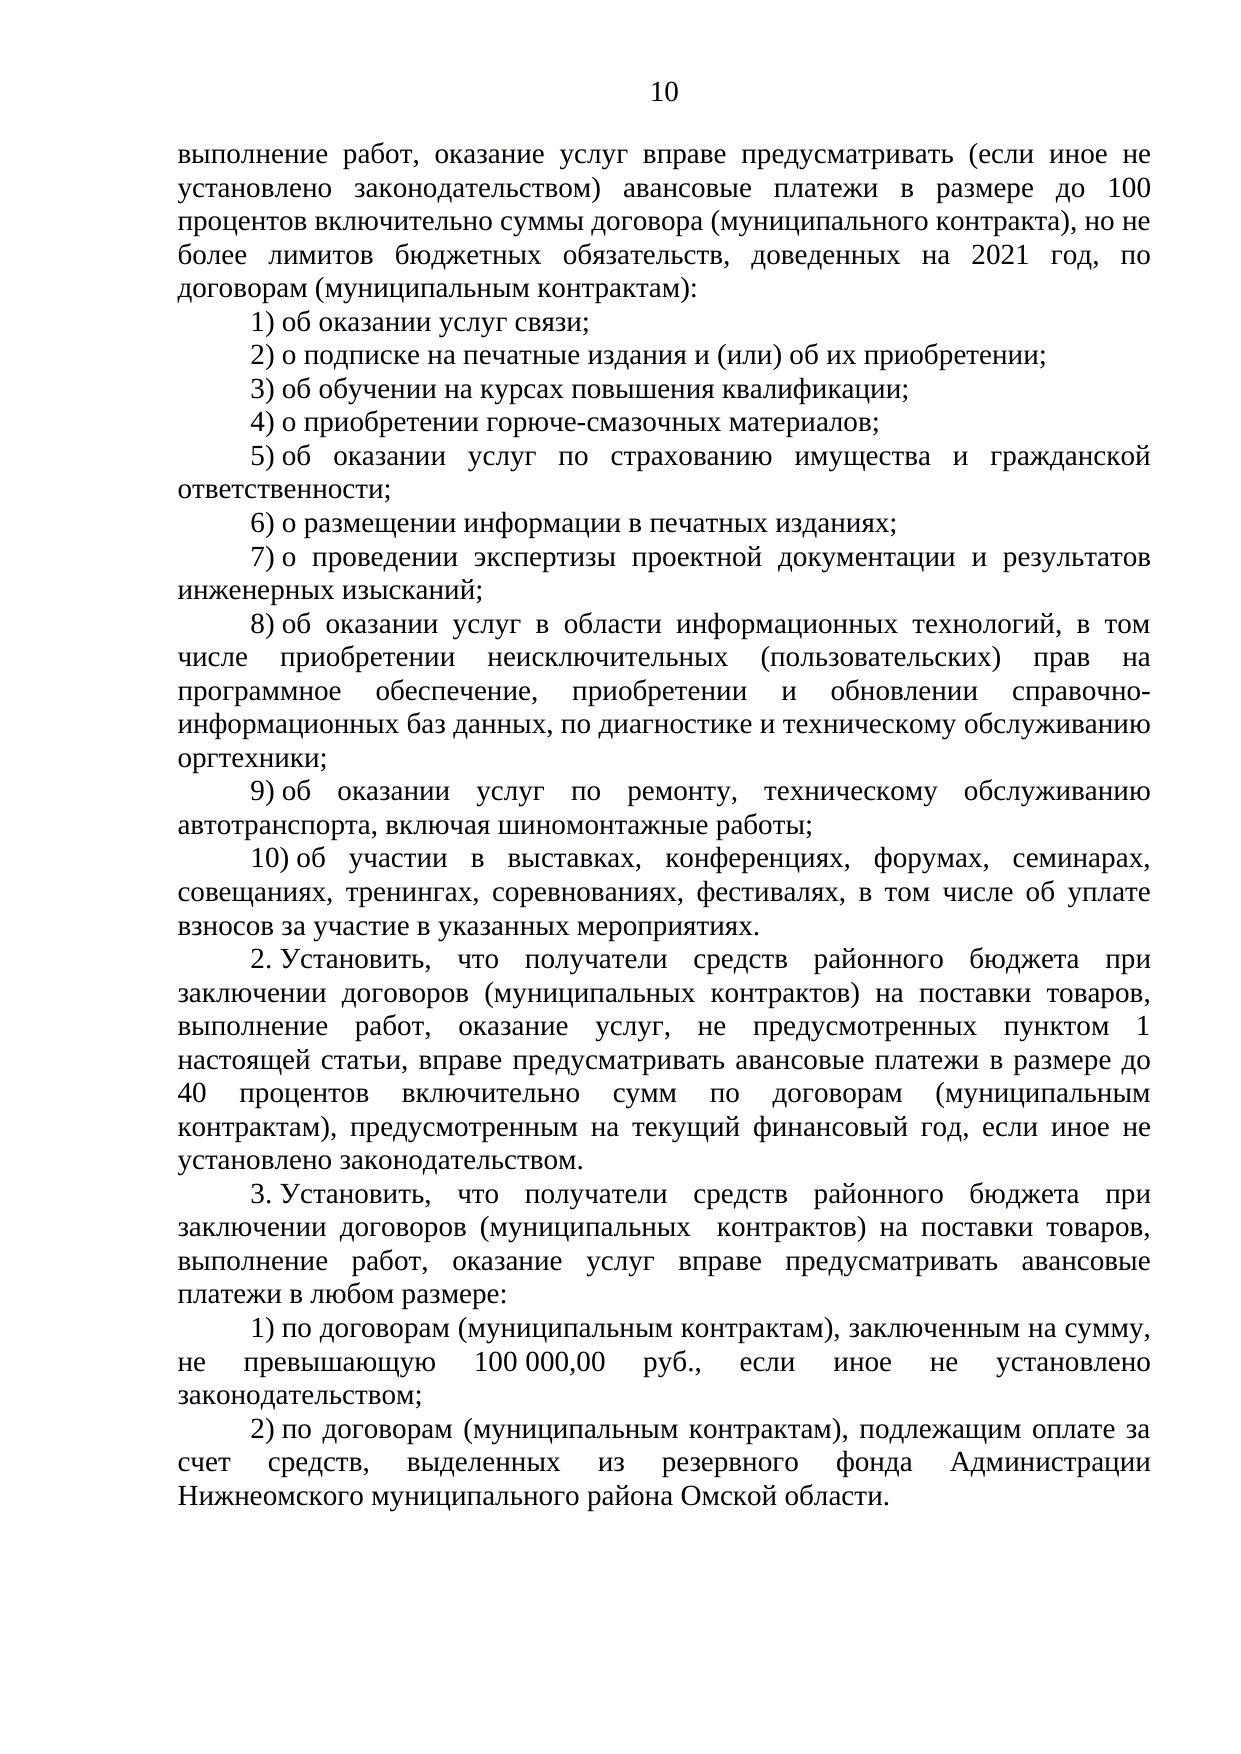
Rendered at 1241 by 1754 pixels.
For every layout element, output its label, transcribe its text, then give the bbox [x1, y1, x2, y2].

text 4) о приобретении горюче-смазочных материалов; [177, 404, 1152, 438]
text 2) по договорам (муниципальным контрактам), подлежащим оплате за счет средств, выделенных из резервного фонда Администрации Нижнеомского муниципального района Омской области. [177, 1411, 1152, 1511]
text 1) об оказании услуг связи; [177, 304, 1152, 337]
text 8) об оказании услуг в области информационных технологий, в том числе приобретении неисключительных (пользовательских) прав на программное обеспечение, приобретении и обновлении справочно-информационных баз данных, по диагностике и техническому обслуживанию оргтехники; [177, 606, 1152, 773]
text выполнение работ, оказание услуг вправе предусматривать (если иное не установлено законодательством) авансовые платежи в размере до 100 процентов включительно суммы договора (муниципального контракта), но не более лимитов бюджетных обязательств, доведенных на 2021 год, по договорам (муниципальным контрактам): [177, 136, 1152, 304]
text 9) об оказании услуг по ремонту, техническому обслуживанию автотранспорта, включая шиномонтажные работы; [177, 773, 1152, 841]
text 6) о размещении информации в печатных изданиях; [177, 505, 1152, 539]
text 2. Установить, что получатели средств районного бюджета при заключении договоров (муниципальных контрактов) на поставки товаров, выполнение работ, оказание услуг, не предусмотренных пунктом 1 настоящей статьи, вправе предусматривать авансовые платежи в размере до 40 процентов включительно сумм по договорам (муниципальным контрактам), предусмотренным на текущий финансовый год, если иное не установлено законодательством. [177, 941, 1152, 1176]
text 10) об участии в выставках, конференциях, форумах, семинарах, совещаниях, тренингах, соревнованиях, фестивалях, в том числе об уплате взносов за участие в указанных мероприятиях. [177, 841, 1152, 941]
text 2) о подписке на печатные издания и (или) об их приобретении; [177, 337, 1152, 371]
text 1) по договорам (муниципальным контрактам), заключенным на сумму, не превышающую 100 000,00 руб., если иное не установлено законодательством; [177, 1310, 1152, 1411]
text 7) о проведении экспертизы проектной документации и результатов инженерных изысканий; [177, 539, 1152, 606]
text 5) об оказании услуг по страхованию имущества и гражданской ответственности; [177, 438, 1152, 505]
text 3) об обучении на курсах повышения квалификации; [177, 371, 1152, 404]
text 3. Установить, что получатели средств районного бюджета при заключении договоров (муниципальных контрактов) на поставки товаров, выполнение работ, оказание услуг вправе предусматривать авансовые платежи в любом размере: [177, 1176, 1152, 1310]
